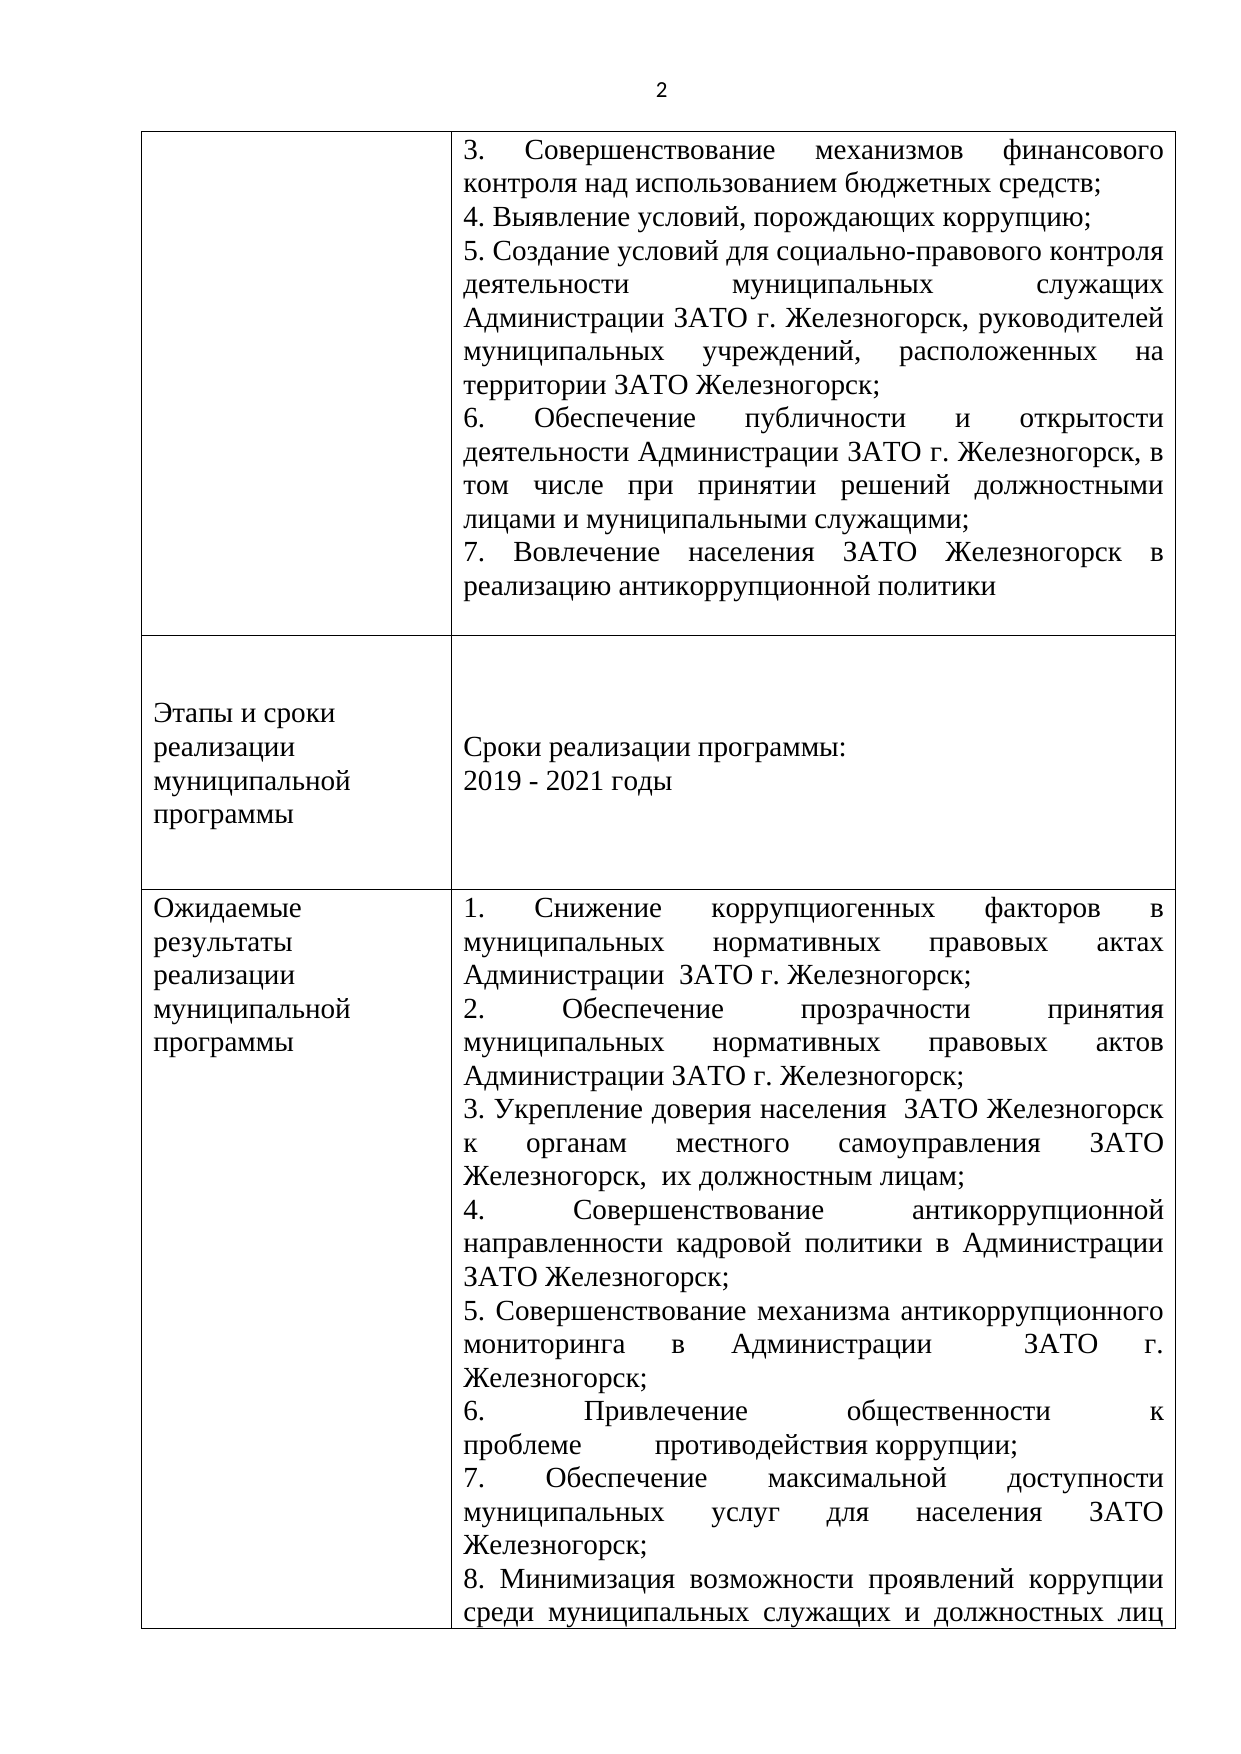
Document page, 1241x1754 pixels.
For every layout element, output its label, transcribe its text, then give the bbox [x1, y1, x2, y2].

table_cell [142, 890, 451, 1628]
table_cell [452, 132, 1175, 635]
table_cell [452, 890, 1175, 1628]
table_cell Этапы и сроки реализации муниципальной программы [142, 636, 451, 889]
table_cell Сроки реализации программы: 2019 - 2021 годы [452, 636, 1175, 889]
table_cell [142, 132, 451, 635]
